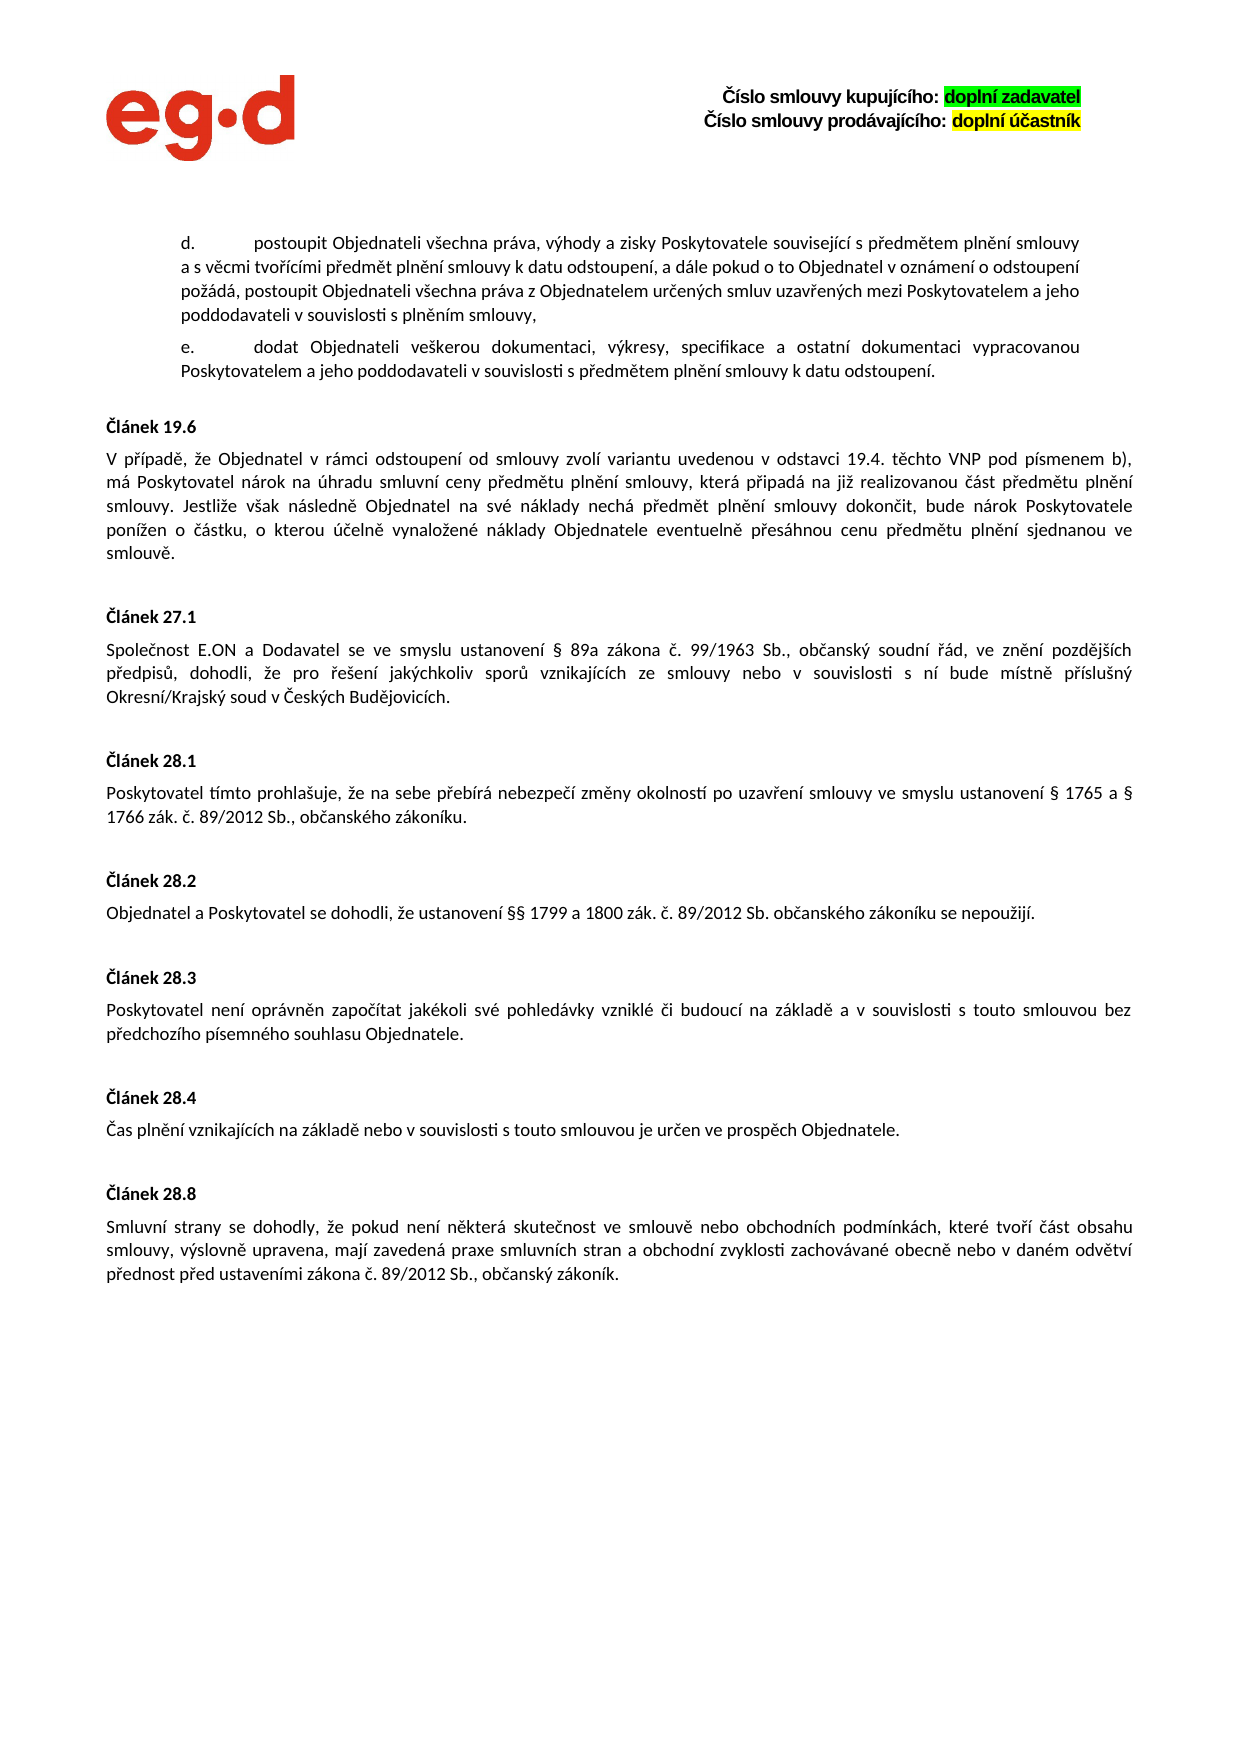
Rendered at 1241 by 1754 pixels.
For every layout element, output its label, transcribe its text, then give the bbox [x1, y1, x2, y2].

text Článek 28.3 [106, 966, 1134, 989]
text Společnost E.ON a Dodavatel se ve smyslu ustanovení § 89a zákona č. 99/1963 Sb., občanský soudní řád, ve znění pozdějších předpisů, dohodli, že pro řešení jakýchkoliv sporů vznikajících ze smlouvy nebo v souvislosti s ní bude místně příslušný Okresní/Krajský soud v Českých Budějovicích. [106, 638, 1134, 708]
text V případě, že Objednatel v rámci odstoupení od smlouvy zvolí variantu uvedenou v odstavci 19.4. těchto VNP pod písmenem b), má Poskytovatel nárok na úhradu smluvní ceny předmětu plnění smlouvy, která připadá na již realizovanou část předmětu plnění smlouvy. Jestliže však následně Objednatel na své náklady nechá předmět plnění smlouvy dokončit, bude nárok Poskytovatele ponížen o částku, o kterou účelně vynaložené náklady Objednatele eventuelně přesáhnou cenu předmětu plnění sjednanou ve smlouvě. [106, 447, 1134, 564]
picture [106, 75, 295, 161]
text Článek 27.1 [106, 606, 1134, 628]
text Článek 28.8 [106, 1183, 1134, 1206]
text Článek 28.4 [106, 1086, 1134, 1109]
text Čas plnění vznikajících na základě nebo v souvislosti s touto smlouvou je určen ve prospěch Objednatele. [106, 1118, 1134, 1141]
text Objednatel a Poskytovatel se dohodli, že ustanovení §§ 1799 a 1800 zák. č. 89/2012 Sb. občanského zákoníku se nepoužijí. [106, 902, 1134, 924]
text Článek 28.1 [106, 749, 1134, 772]
text Poskytovatel není oprávněn započítat jakékoli své pohledávky vzniklé či budoucí na základě a v souvislosti s touto smlouvou bez předchozího písemného souhlasu Objednatele. [106, 998, 1134, 1044]
text Smluvní strany se dohodly, že pokud není některá skutečnost ve smlouvě nebo obchodních podmínkách, které tvoří část obsahu smlouvy, výslovně upravena, mají zavedená praxe smluvních stran a obchodní zvyklosti zachovávané obecně nebo v daném odvětví přednost před ustaveními zákona č. 89/2012 Sb., občanský zákoník. [106, 1215, 1134, 1285]
text Poskytovatel tímto prohlašuje, že na sebe přebírá nebezpečí změny okolností po uzavření smlouvy ve smyslu ustanovení § 1765 a § 1766 zák. č. 89/2012 Sb., občanského zákoníku. [106, 781, 1134, 828]
list dodat Objednateli veškerou dokumentaci, výkresy, specifikace a ostatní dokumentaci vypracovanou Poskytovatelem a jeho poddodavateli v souvislosti s předmětem plnění smlouvy k datu odstoupení. [181, 335, 1081, 383]
text Článek 28.2 [106, 869, 1134, 892]
list postoupit Objednateli všechna práva, výhody a zisky Poskytovatele související s předmětem plnění smlouvy a s věcmi tvořícími předmět plnění smlouvy k datu odstoupení, a dále pokud o to Objednatel v oznámení o odstoupení požádá, postoupit Objednateli všechna práva z Objednatelem určených smluv uzavřených mezi Poskytovatelem a jeho poddodavateli v souvislosti s plněním smlouvy, [181, 230, 1081, 326]
text Článek 19.6 [106, 415, 1134, 438]
